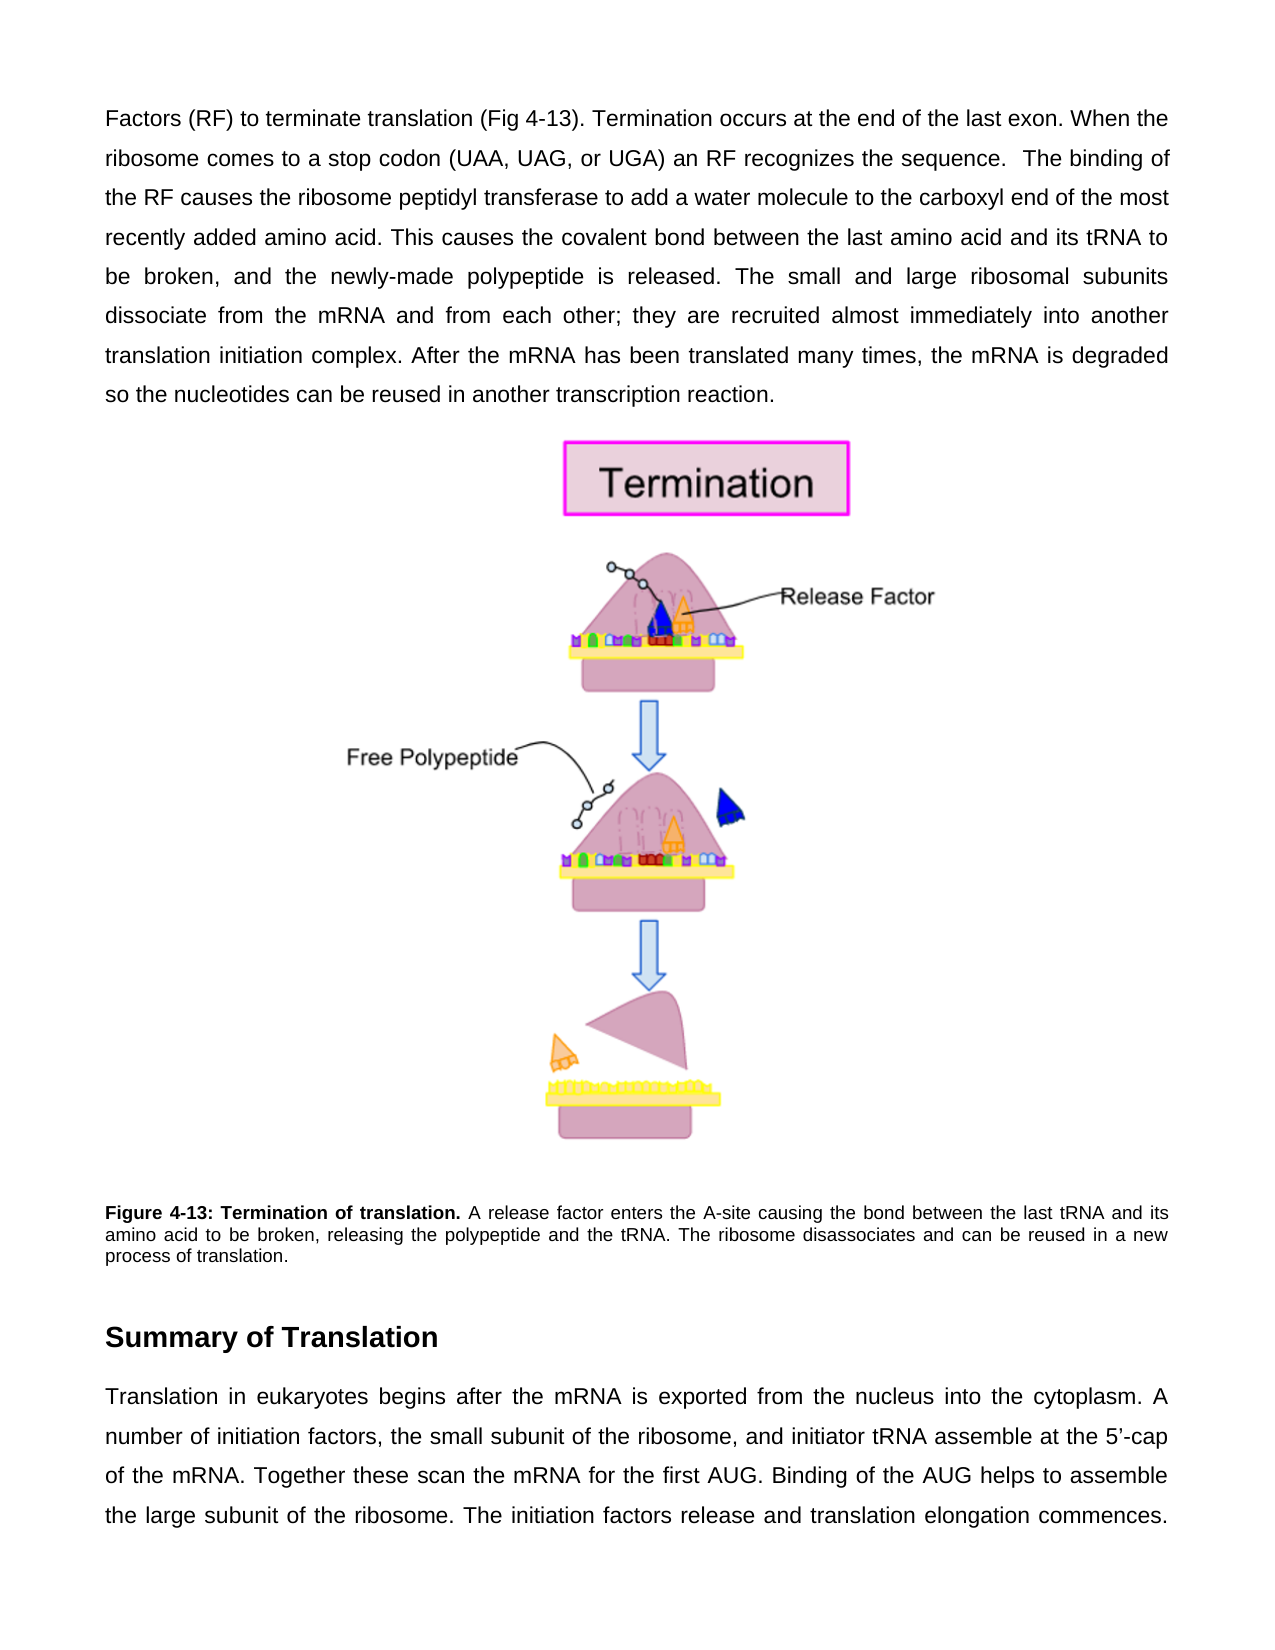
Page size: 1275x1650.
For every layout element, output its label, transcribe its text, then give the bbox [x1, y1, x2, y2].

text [105, 1383, 1170, 1528]
picture [336, 433, 940, 1143]
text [105, 105, 1170, 408]
subtitle Summary of Translation [105, 1321, 1170, 1354]
text Figure 4-13: Termination of translation. A release factor enters the A-site causing the bond between the last tRNA and its amino acid to be broken, releasing the polypeptide and the tRNA. The ribosome disassociates and can be reused in a new process of translation. [105, 1202, 1170, 1267]
